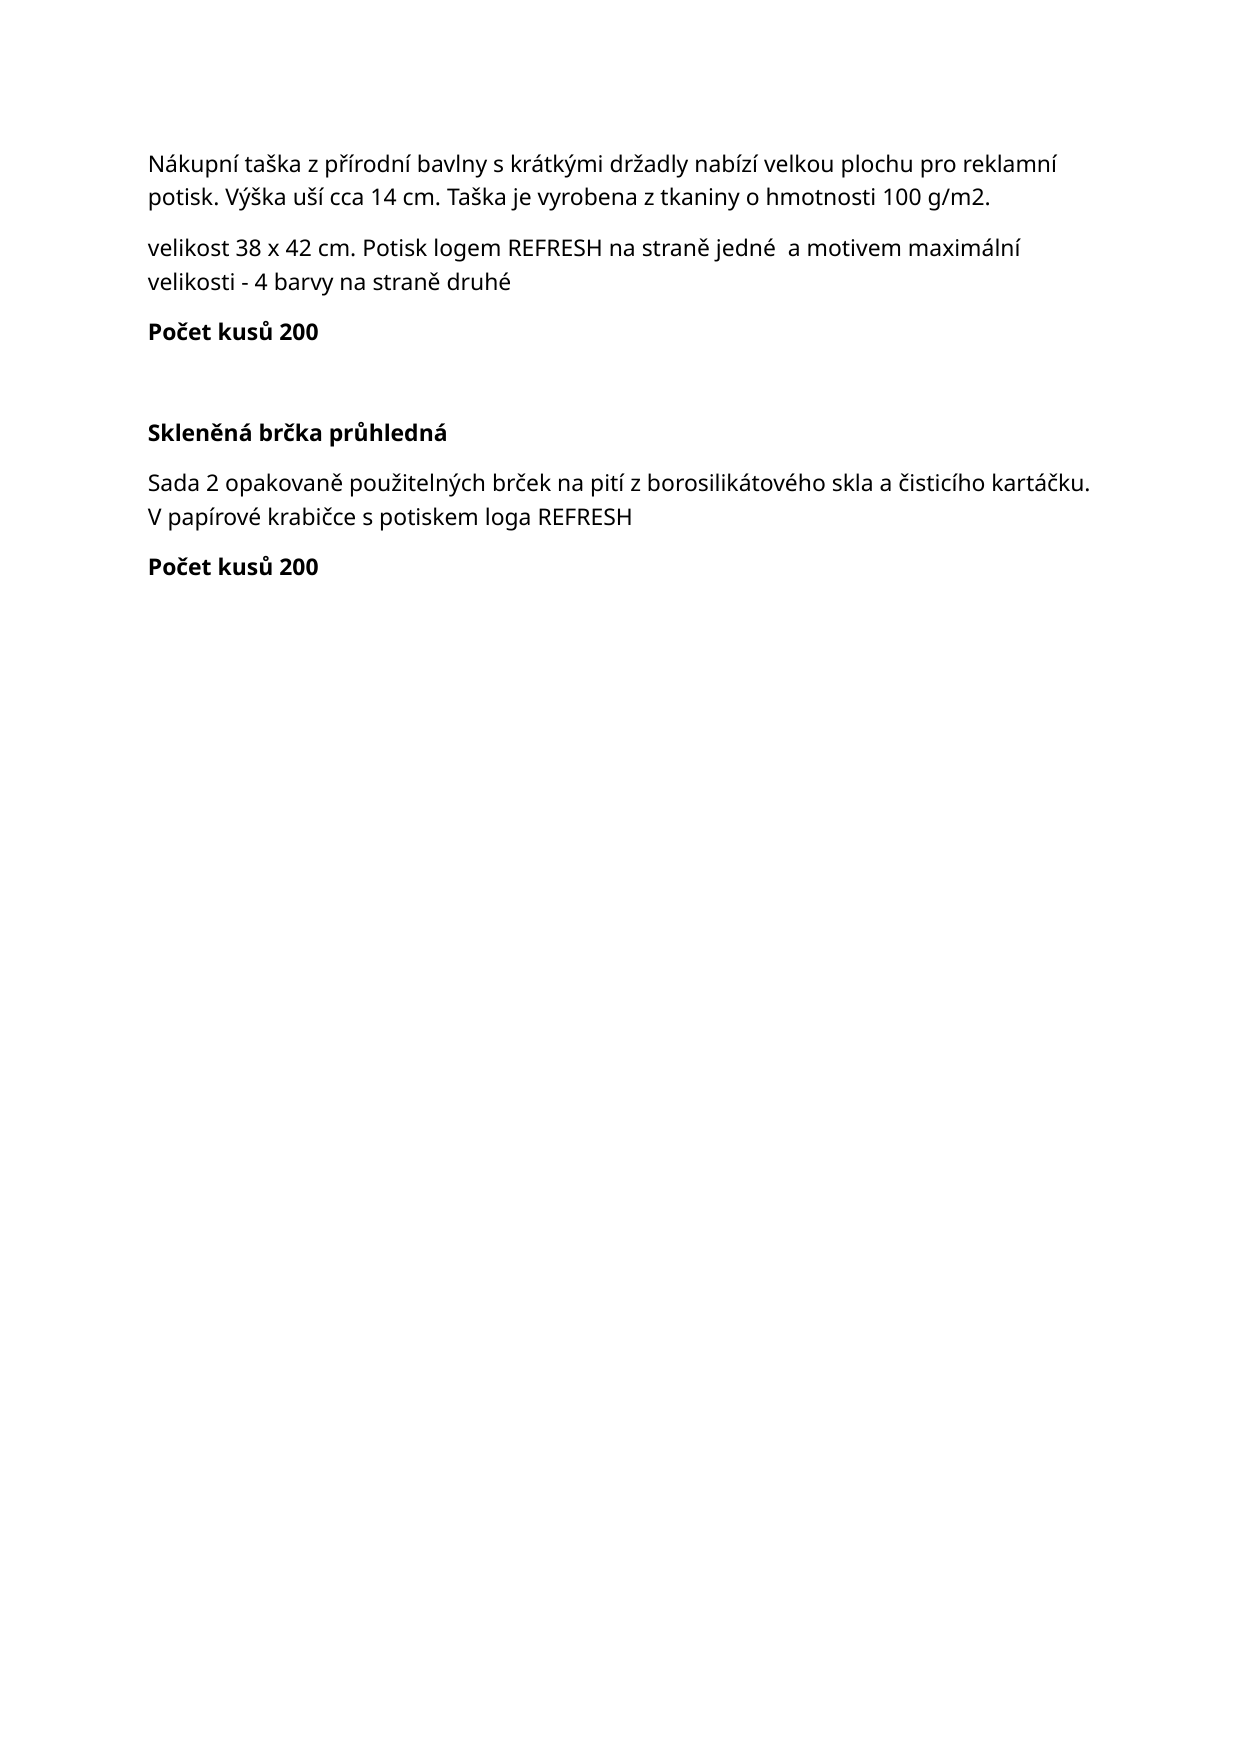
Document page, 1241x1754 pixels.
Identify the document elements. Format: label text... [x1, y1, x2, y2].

text velikost 38 x 42 cm. Potisk logem REFRESH na straně jedné a motivem maximální velikosti - 4 barvy na straně druhé [148, 232, 1093, 297]
text Počet kusů 200 [148, 551, 1093, 583]
text Skleněná brčka průhledná [148, 417, 1093, 448]
text Nákupní taška z přírodní bavlny s krátkými držadly nabízí velkou plochu pro reklamní potisk. Výška uší cca 14 cm. Taška je vyrobena z tkaniny o hmotnosti 100 g/m2. [148, 148, 1093, 213]
text Počet kusů 200 [148, 316, 1093, 347]
text Sada 2 opakovaně použitelných brček na pití z borosilikátového skla a čisticího kartáčku. V papírové krabičce s potiskem loga REFRESH [148, 467, 1093, 532]
